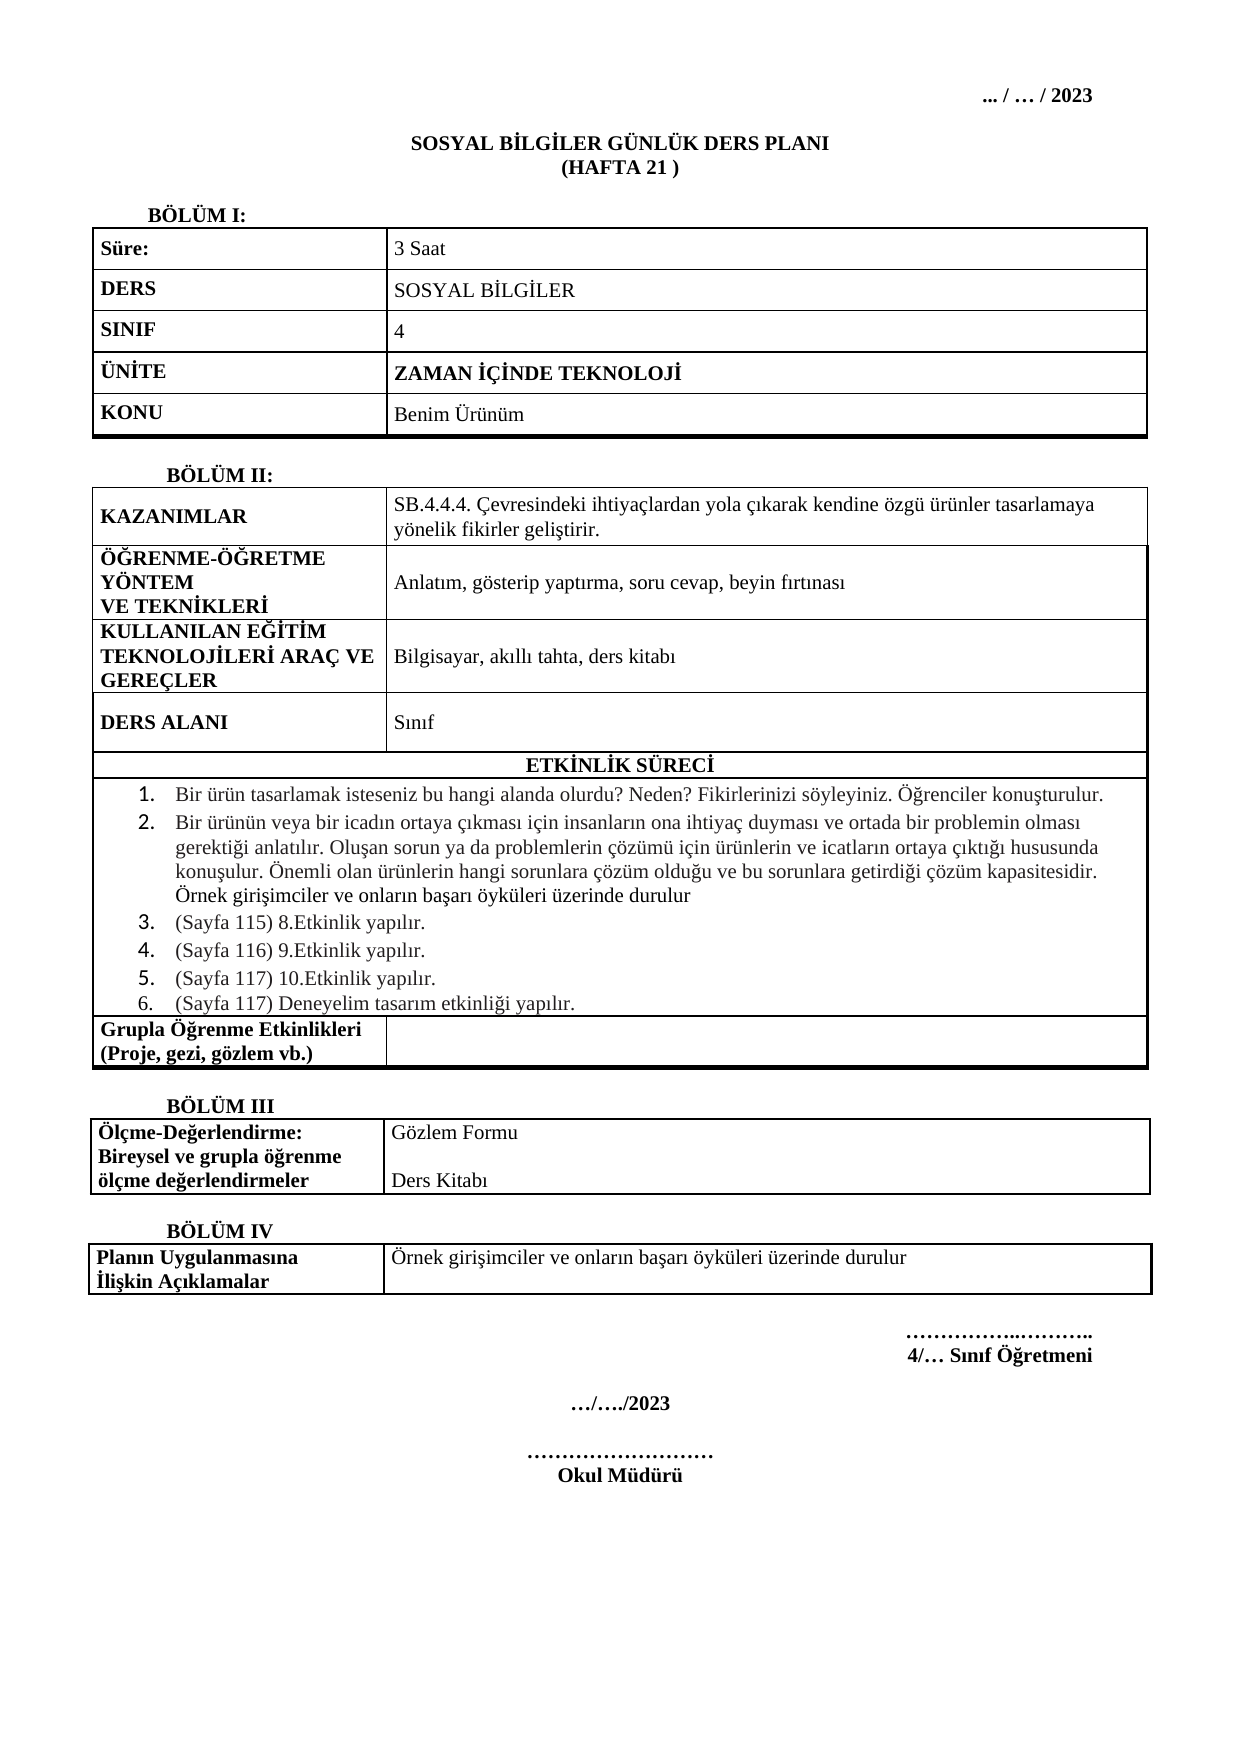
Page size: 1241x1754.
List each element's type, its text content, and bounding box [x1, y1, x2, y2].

text ... / … / 2023 [148, 83, 1092, 107]
table_header Gözlem Formu Ders Kitabı [385, 1120, 1149, 1192]
table_cell SOSYAL BİLGİLER [388, 270, 1146, 310]
table_header Örnek girişimciler ve onların başarı öyküleri üzerinde durulur [385, 1245, 1150, 1293]
text ……………………… [148, 1439, 1092, 1463]
table_cell DERS ALANI [94, 693, 386, 751]
table_header Ölçme-Değerlendirme: Bireysel ve grupla öğrenme ölçme değerlendirmeler [92, 1120, 383, 1192]
table_header Süre: [94, 229, 386, 268]
text (HAFTA 21 ) [148, 155, 1092, 179]
text SOSYAL BİLGİLER GÜNLÜK DERS PLANI [148, 131, 1092, 155]
table_header Planın Uygulanmasına İlişkin Açıklamalar [90, 1245, 383, 1293]
text …/…./2023 [148, 1391, 1092, 1415]
table_cell Bir ürün tasarlamak isteseniz bu hangi alanda olurdu? Neden? Fikirlerinizi söyleyiniz. Öğrenciler konuşturulur. Bir ürünün veya bir icadın ortaya çıkması için insanların ona ihtiyaç duyması ve ortada bir problemin olması gerektiği anlatılır. Oluşan sorun ya da problemlerin çözümü için ürünlerin ve icatların ortaya çıktığı hususunda konuşulur. Önemli olan ürünlerin hangi sorunlara çözüm olduğu ve bu sorunlara getirdiği çözüm kapasitesidir. Örnek girişimciler ve onların başarı öyküleri üzerinde durulur (Sayfa 115) 8.Etkinlik yapılır. (Sayfa 116) 9.Etkinlik yapılır. (Sayfa 117) 10.Etkinlik yapılır. (Sayfa 117) Deneyelim tasarım etkinliği yapılır. [94, 779, 1146, 1015]
text ……………..……….. [148, 1319, 1092, 1343]
table_cell Grupla Öğrenme Etkinlikleri (Proje, gezi, gözlem vb.) [94, 1017, 386, 1065]
table_cell ÖĞRENME-ÖĞRETME YÖNTEM VE TEKNİKLERİ [93, 546, 386, 618]
table_cell Anlatım, gösterip yaptırma, soru cevap, beyin fırtınası [387, 546, 1146, 618]
table_cell [387, 1017, 1146, 1065]
table_cell KONU [94, 394, 386, 434]
table_cell Sınıf [387, 693, 1146, 751]
table_header SB.4.4.4. Çevresindeki ihtiyaçlardan yola çıkarak kendine özgü ürünler tasarlamaya yönelik fikirler geliştirir. [387, 488, 1147, 545]
table_header 3 Saat [388, 229, 1146, 268]
table_cell Bilgisayar, akıllı tahta, ders kitabı [387, 620, 1146, 692]
text Okul Müdürü [148, 1463, 1092, 1487]
table_cell SINIF [94, 311, 386, 351]
table_cell DERS [94, 270, 386, 310]
subtitle BÖLÜM III [148, 1094, 1092, 1118]
table_cell ZAMAN İÇİNDE TEKNOLOJİ [388, 353, 1146, 392]
table_cell Benim Ürünüm [388, 394, 1146, 434]
text 4/… Sınıf Öğretmeni [148, 1343, 1092, 1367]
table_cell ÜNİTE [94, 353, 386, 392]
table_cell ETKİNLİK SÜRECİ [94, 753, 1146, 777]
subtitle BÖLÜM IV [148, 1219, 1092, 1243]
table_header KAZANIMLAR [93, 488, 386, 545]
table_cell KULLANILAN EĞİTİM TEKNOLOJİLERİ ARAÇ VE GEREÇLER [93, 620, 386, 692]
text BÖLÜM II: [148, 463, 1092, 487]
text BÖLÜM I: [148, 203, 1092, 227]
table_cell 4 [388, 311, 1146, 351]
